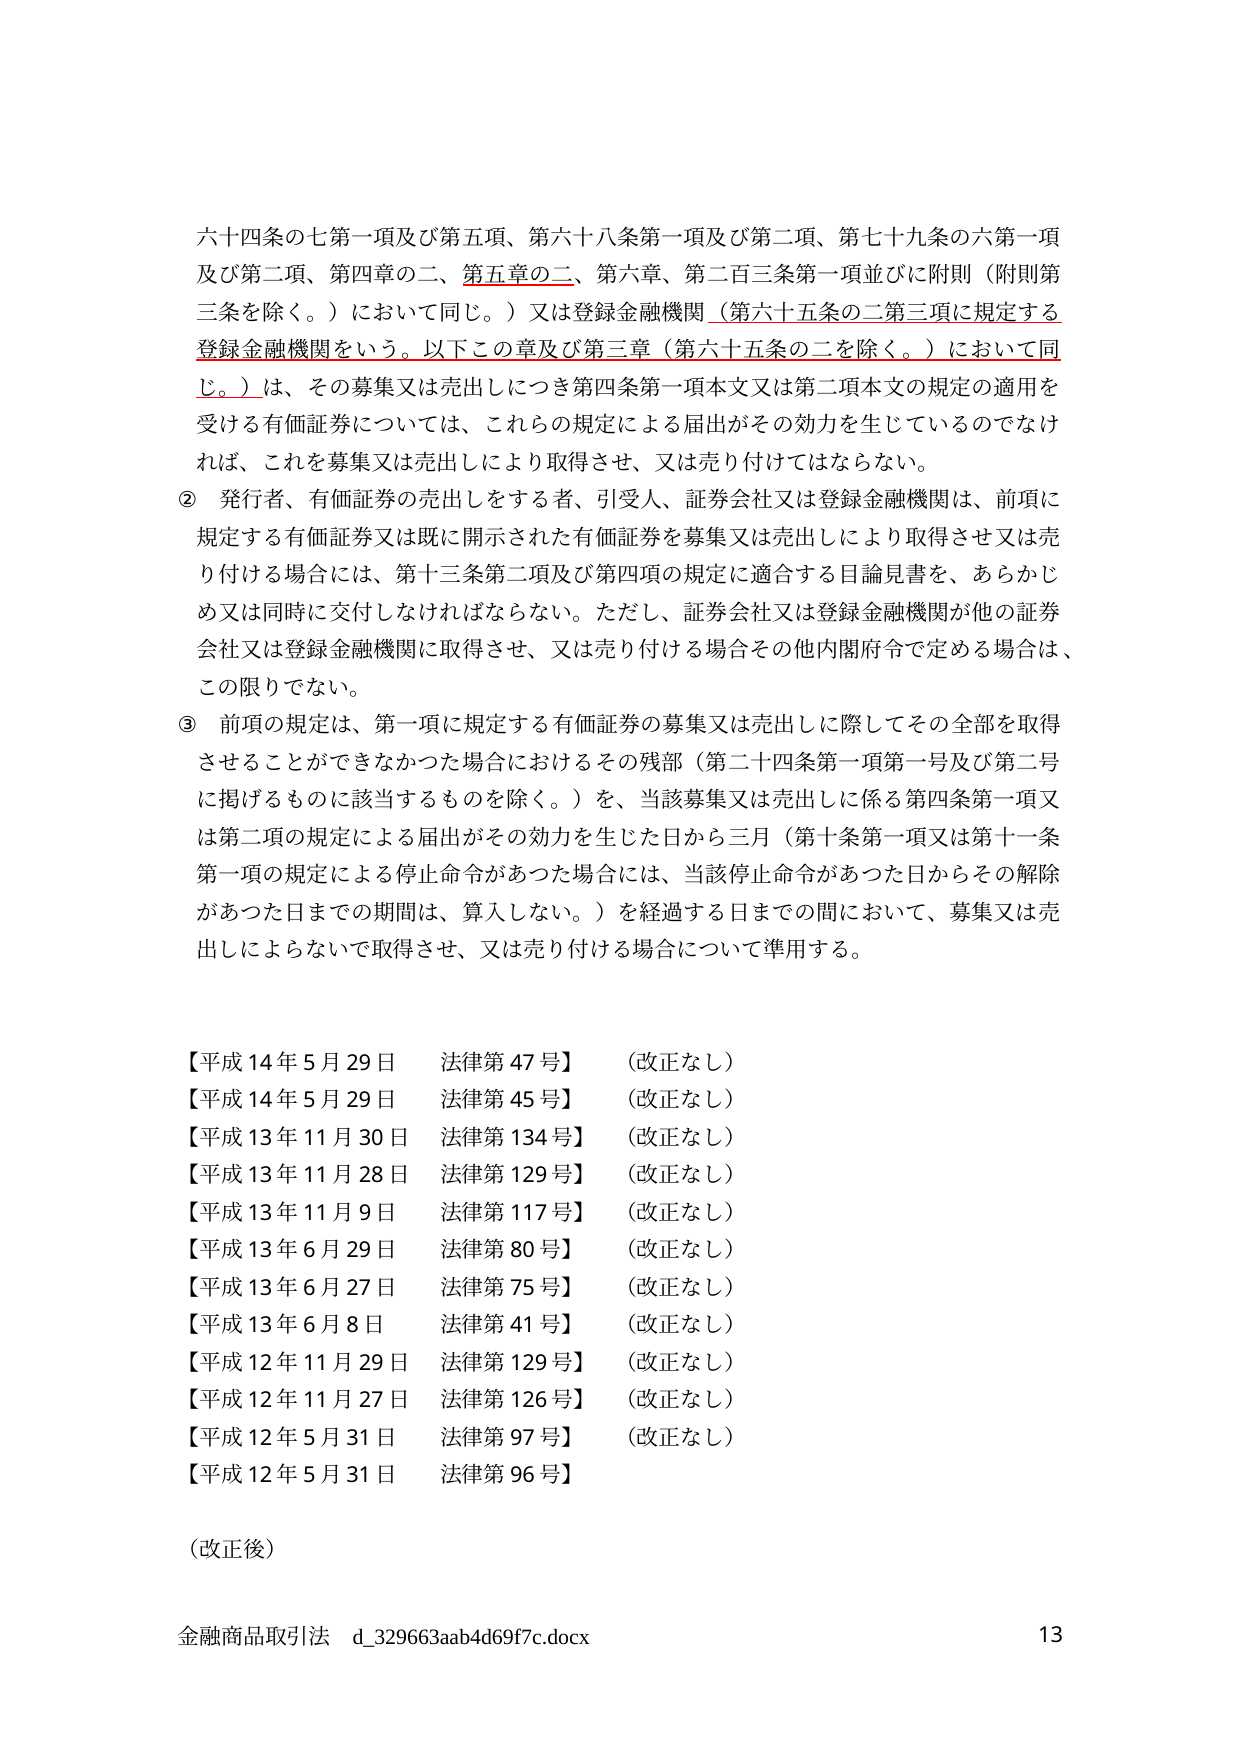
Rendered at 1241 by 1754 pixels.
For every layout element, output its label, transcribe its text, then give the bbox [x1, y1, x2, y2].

text 【平成12年11月27日 法律第126号】 （改正なし） [177, 1379, 1063, 1417]
text 【平成12年5月31日 法律第97号】 （改正なし） [177, 1417, 1063, 1454]
text 【平成13年11月28日 法律第129号】 （改正なし） [177, 1154, 1063, 1192]
text ③ 前項の規定は、第一項に規定する有価証券の募集又は売出しに際してその全部を取得させることができなかつた場合におけるその残部（第二十四条第一項第一号及び第二号に掲げるものに該当するものを除く。）を、当該募集又は売出しに係る第四条第一項又は第二項の規定による届出がその効力を生じた日から三月（第十条第一項又は第十一条第一項の規定による停止命令があつた場合には、当該停止命令があつた日からその解除があつた日までの期間は、算入しない。）を経過する日までの間において、募集又は売出しによらないで取得させ、又は売り付ける場合について準用する。 [177, 704, 1063, 967]
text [177, 217, 1063, 479]
text 【平成13年11月9日 法律第117号】 （改正なし） [177, 1192, 1063, 1229]
text 【平成13年6月8日 法律第41号】 （改正なし） [177, 1304, 1063, 1342]
text 【平成13年6月27日 法律第75号】 （改正なし） [177, 1267, 1063, 1304]
text 【平成13年6月29日 法律第80号】 （改正なし） [177, 1229, 1063, 1267]
text 【平成12年5月31日 法律第96号】 [177, 1454, 1063, 1492]
text ② 発行者、有価証券の売出しをする者、引受人、証券会社又は登録金融機関は、前項に規定する有価証券又は既に開示された有価証券を募集又は売出しにより取得させ又は売り付ける場合には、第十三条第二項及び第四項の規定に適合する目論見書を、あらかじめ又は同時に交付しなければならない。ただし、証券会社又は登録金融機関が他の証券会社又は登録金融機関に取得させ、又は売り付ける場合その他内閣府令で定める場合は、この限りでない。 [177, 479, 1063, 704]
text （改正後） [177, 1529, 1063, 1567]
text 【平成13年11月30日 法律第134号】 （改正なし） [177, 1117, 1063, 1154]
text 【平成12年11月29日 法律第129号】 （改正なし） [177, 1342, 1063, 1379]
text 【平成14年5月29日 法律第45号】 （改正なし） [177, 1079, 1063, 1117]
text 【平成14年5月29日 法律第47号】 （改正なし） [177, 1042, 1063, 1079]
